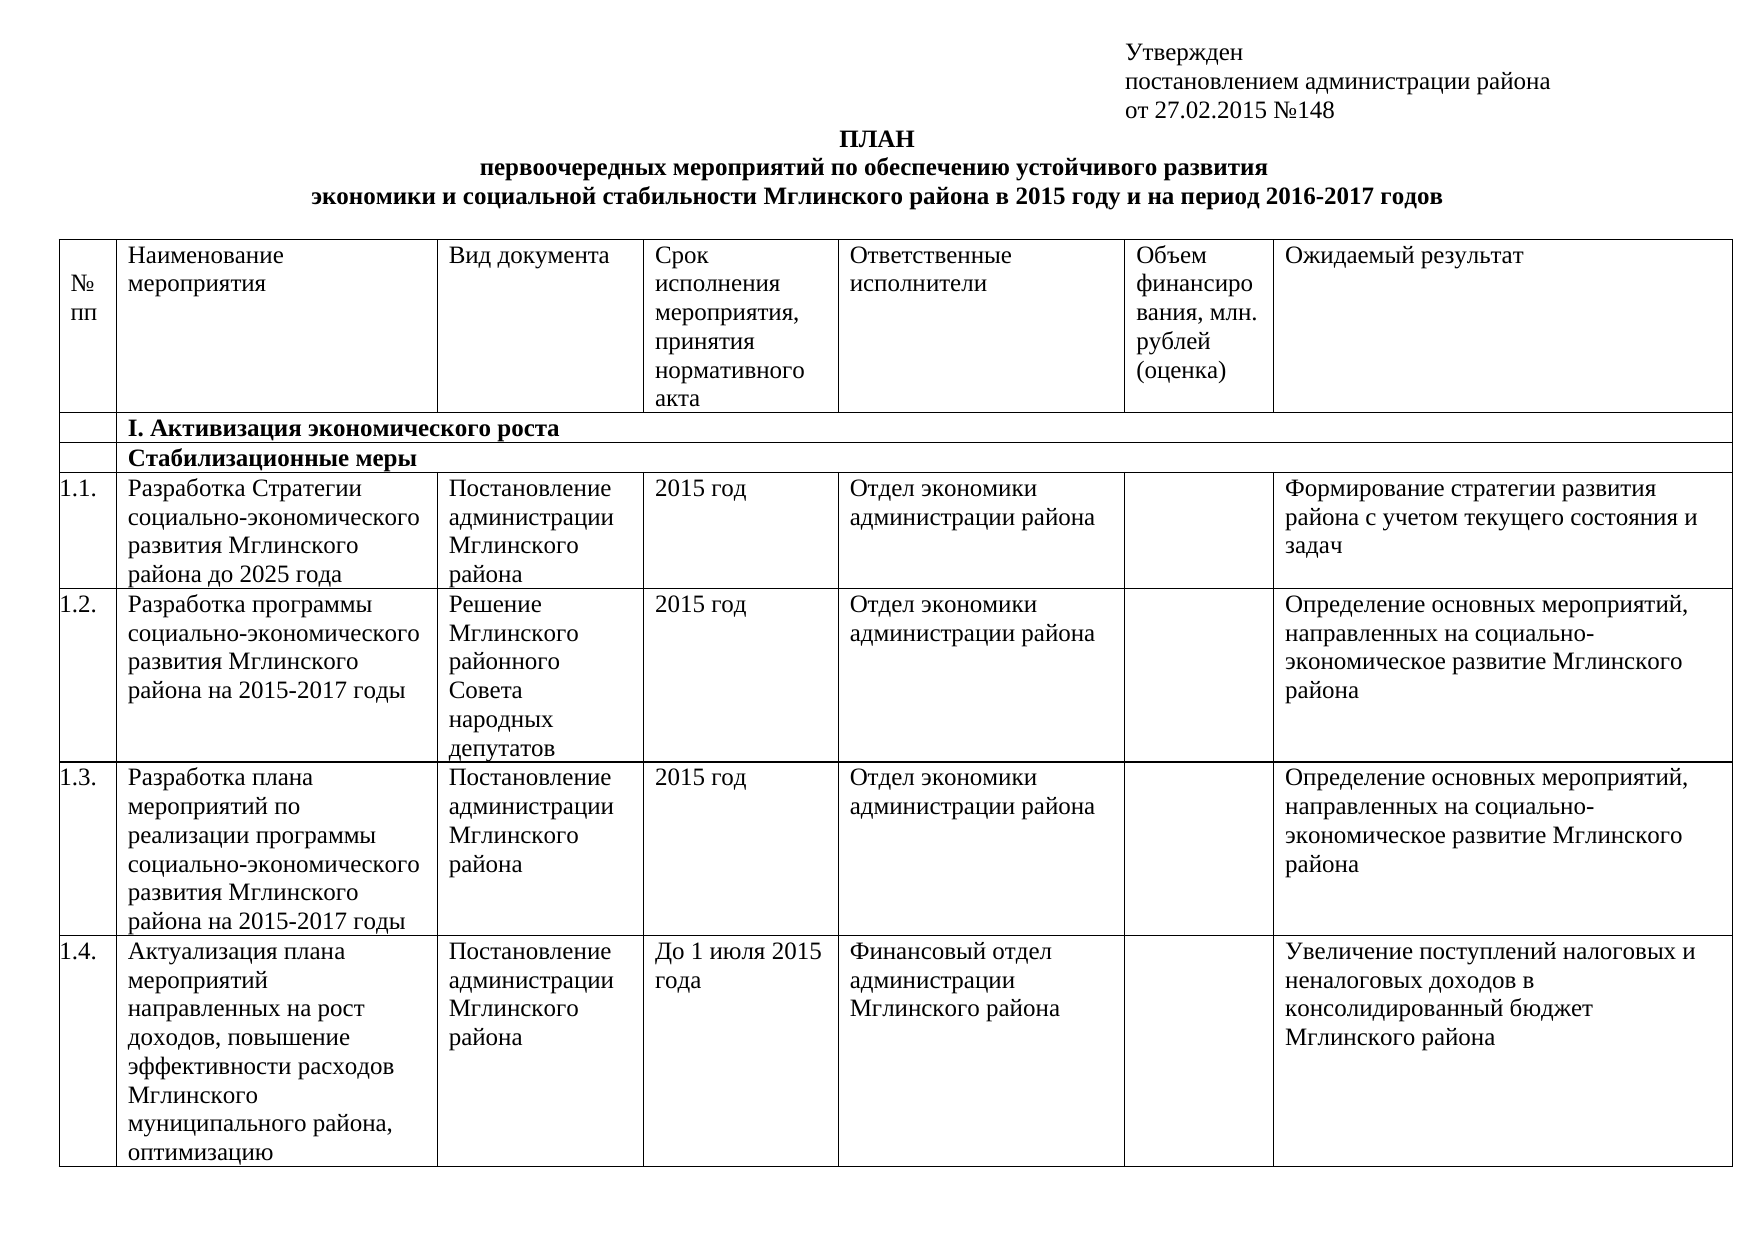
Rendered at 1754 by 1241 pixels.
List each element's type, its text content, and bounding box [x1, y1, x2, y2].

table_cell Определение основных мероприятий, направленных на социально-экономическое развитие Мглинского района [1274, 763, 1732, 935]
table_header № пп [60, 240, 116, 412]
table_cell Активизация экономического роста [117, 413, 1732, 442]
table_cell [839, 936, 1124, 1166]
table_header Ответственные исполнители [839, 240, 1124, 412]
table_cell Определение основных мероприятий, направленных на социально-экономическое развитие Мглинского района [1274, 589, 1732, 761]
table_cell Отдел экономики администрации района [839, 589, 1124, 761]
table_cell Отдел экономики администрации района [839, 763, 1124, 935]
table_cell Решение Мглинского районного Совета народных депутатов [438, 589, 643, 761]
table_cell Формирование стратегии развития района с учетом текущего состояния и задач [1274, 473, 1732, 588]
table_cell 1.1. [60, 473, 116, 588]
table_cell 2015 год [644, 473, 838, 588]
table_cell Разработка Стратегии социально-экономического развития Мглинского района до 2025 года [117, 473, 437, 588]
table_header Вид документа [438, 240, 643, 412]
table_cell Разработка программы социально-экономического развития Мглинского района на 2015-2017 годы [117, 589, 437, 761]
table_header Ожидаемый результат [1274, 240, 1732, 412]
table_cell [1125, 473, 1273, 588]
table_cell 2015 год [644, 763, 838, 935]
text Утвержден [1125, 37, 1695, 66]
table_header Наименование мероприятия [117, 240, 437, 412]
table_cell Постановление администрации Мглинского района [438, 763, 643, 935]
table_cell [1274, 936, 1732, 1166]
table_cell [438, 936, 643, 1166]
table_cell [1125, 763, 1273, 935]
table_cell [60, 443, 116, 472]
text от 27.02.2015 №148 [1125, 95, 1695, 124]
table_cell [60, 413, 116, 442]
table_cell 1.2. [60, 589, 116, 761]
table_cell 1.3. [60, 763, 116, 935]
table_cell Разработка плана мероприятий по реализации программы социально-экономического развития Мглинского района на 2015-2017 годы [117, 763, 437, 935]
text постановлением администрации района [1125, 66, 1695, 95]
table_cell Стабилизационные меры [117, 443, 1732, 472]
table_header Объем финансирования, млн. рублей (оценка) [1125, 240, 1273, 412]
table_cell До 1 июля 2015 года [644, 936, 838, 1166]
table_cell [117, 936, 437, 1166]
table_cell Постановление администрации Мглинского района [438, 473, 643, 588]
table_cell [1125, 589, 1273, 761]
table_cell 1.4. [60, 936, 116, 1166]
table_header Срок исполнения мероприятия, принятия нормативного акта [644, 240, 838, 412]
text ПЛАН первоочередных мероприятий по обеспечению устойчивого развития экономики и социальной стабильности Мглинского района в 2015 году и на период 2016-2017 годов [59, 124, 1695, 210]
table_cell 2015 год [644, 589, 838, 761]
table_cell [1125, 936, 1273, 1166]
table_cell Отдел экономики администрации района [839, 473, 1124, 588]
